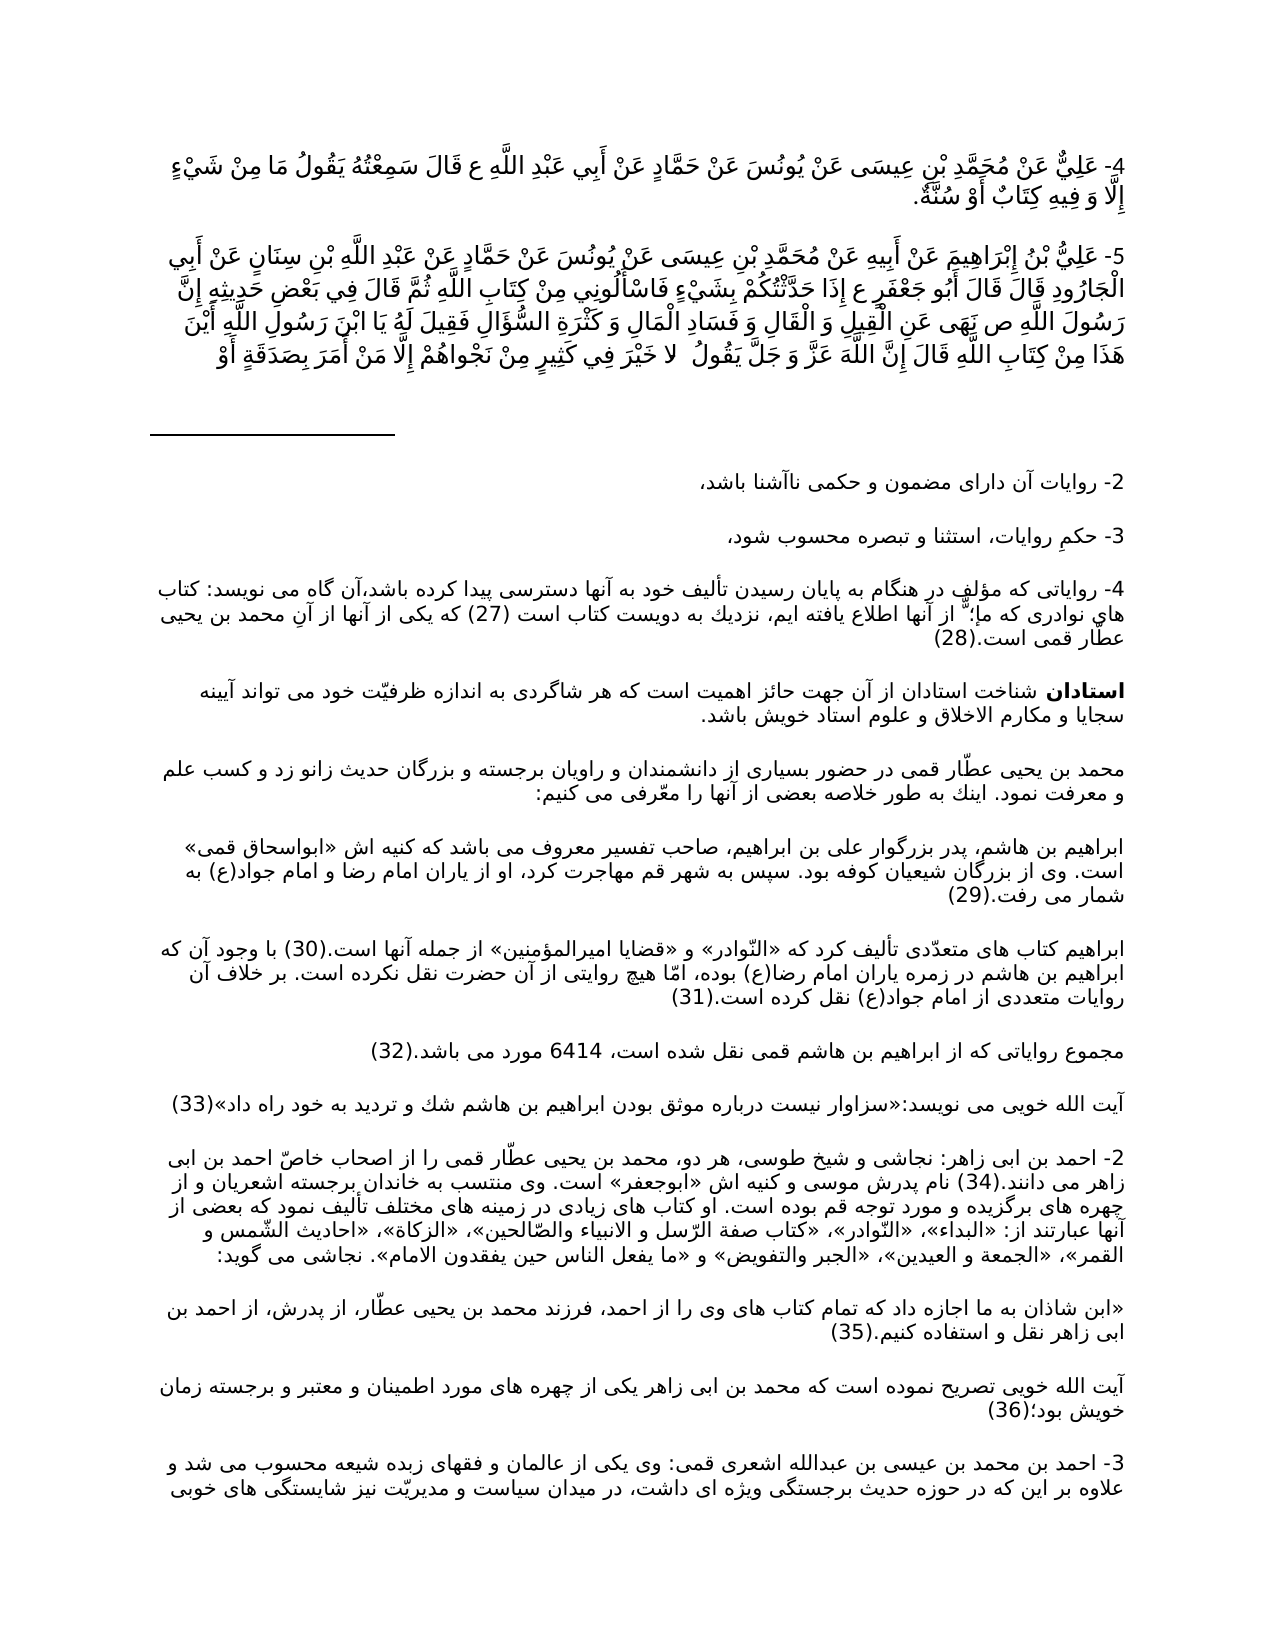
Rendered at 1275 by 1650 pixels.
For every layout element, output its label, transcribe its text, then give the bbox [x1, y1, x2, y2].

text 5- عَلِيُّ بْنُ إِبْرَاهِيمَ عَنْ أَبِيهِ عَنْ مُحَمَّدِ بْنِ عِيسَى عَنْ يُونُسَ عَنْ حَمَّادٍ عَنْ عَبْدِ اللَّهِ بْنِ سِنَانٍ عَنْ أَبِي الْجَارُودِ قَالَ قَالَ أَبُو جَعْفَرٍ ع‏ إِذَا حَدَّثْتُكُمْ بِشَيْ‏ءٍ فَاسْأَلُونِي مِنْ كِتَابِ اللَّهِ ثُمَّ قَالَ فِي بَعْضِ حَدِيثِهِ إِنَّ رَسُولَ اللَّهِ ص نَهَى عَنِ الْقِيلِ وَ الْقَالِ وَ فَسَادِ الْمَالِ وَ كَثْرَةِ السُّؤَالِ فَقِيلَ لَهُ يَا ابْنَ رَسُولِ اللَّهِ أَيْنَ هَذَا مِنْ كِتَابِ اللَّهِ قَالَ إِنَّ اللَّهَ عَزَّ وَ جَلَّ يَقُولُ- لا خَيْرَ فِي كَثِيرٍ مِنْ نَجْواهُمْ إِلَّا مَنْ أَمَرَ بِصَدَقَةٍ أَوْ مَعْرُوفٍ أَوْ إِصْلاحٍ بَيْنَ النَّاسِ‏ وَ قَالَ‏ وَ لا تُؤْتُوا السُّفَهاءَ أَمْوالَكُمُ‏ الَّتِي جَعَلَ اللَّهُ لَكُمْ قِياماً وَ قَالَ‏ لا تَسْئَلُوا عَنْ أَشْياءَ إِنْ تُبْدَ لَكُمْ تَسُؤْكُمْ‏. [150, 240, 1125, 369]
text 4- عَلِيٌّ عَنْ مُحَمَّدِ بْنِ عِيسَى عَنْ يُونُسَ عَنْ حَمَّادٍ عَنْ أَبِي عَبْدِ اللَّهِ ع قَالَ سَمِعْتُهُ يَقُولُ‏ مَا مِنْ شَيْ‏ءٍ إِلَّا وَ فِيهِ كِتَابٌ أَوْ سُنَّةٌ. [150, 150, 1125, 211]
